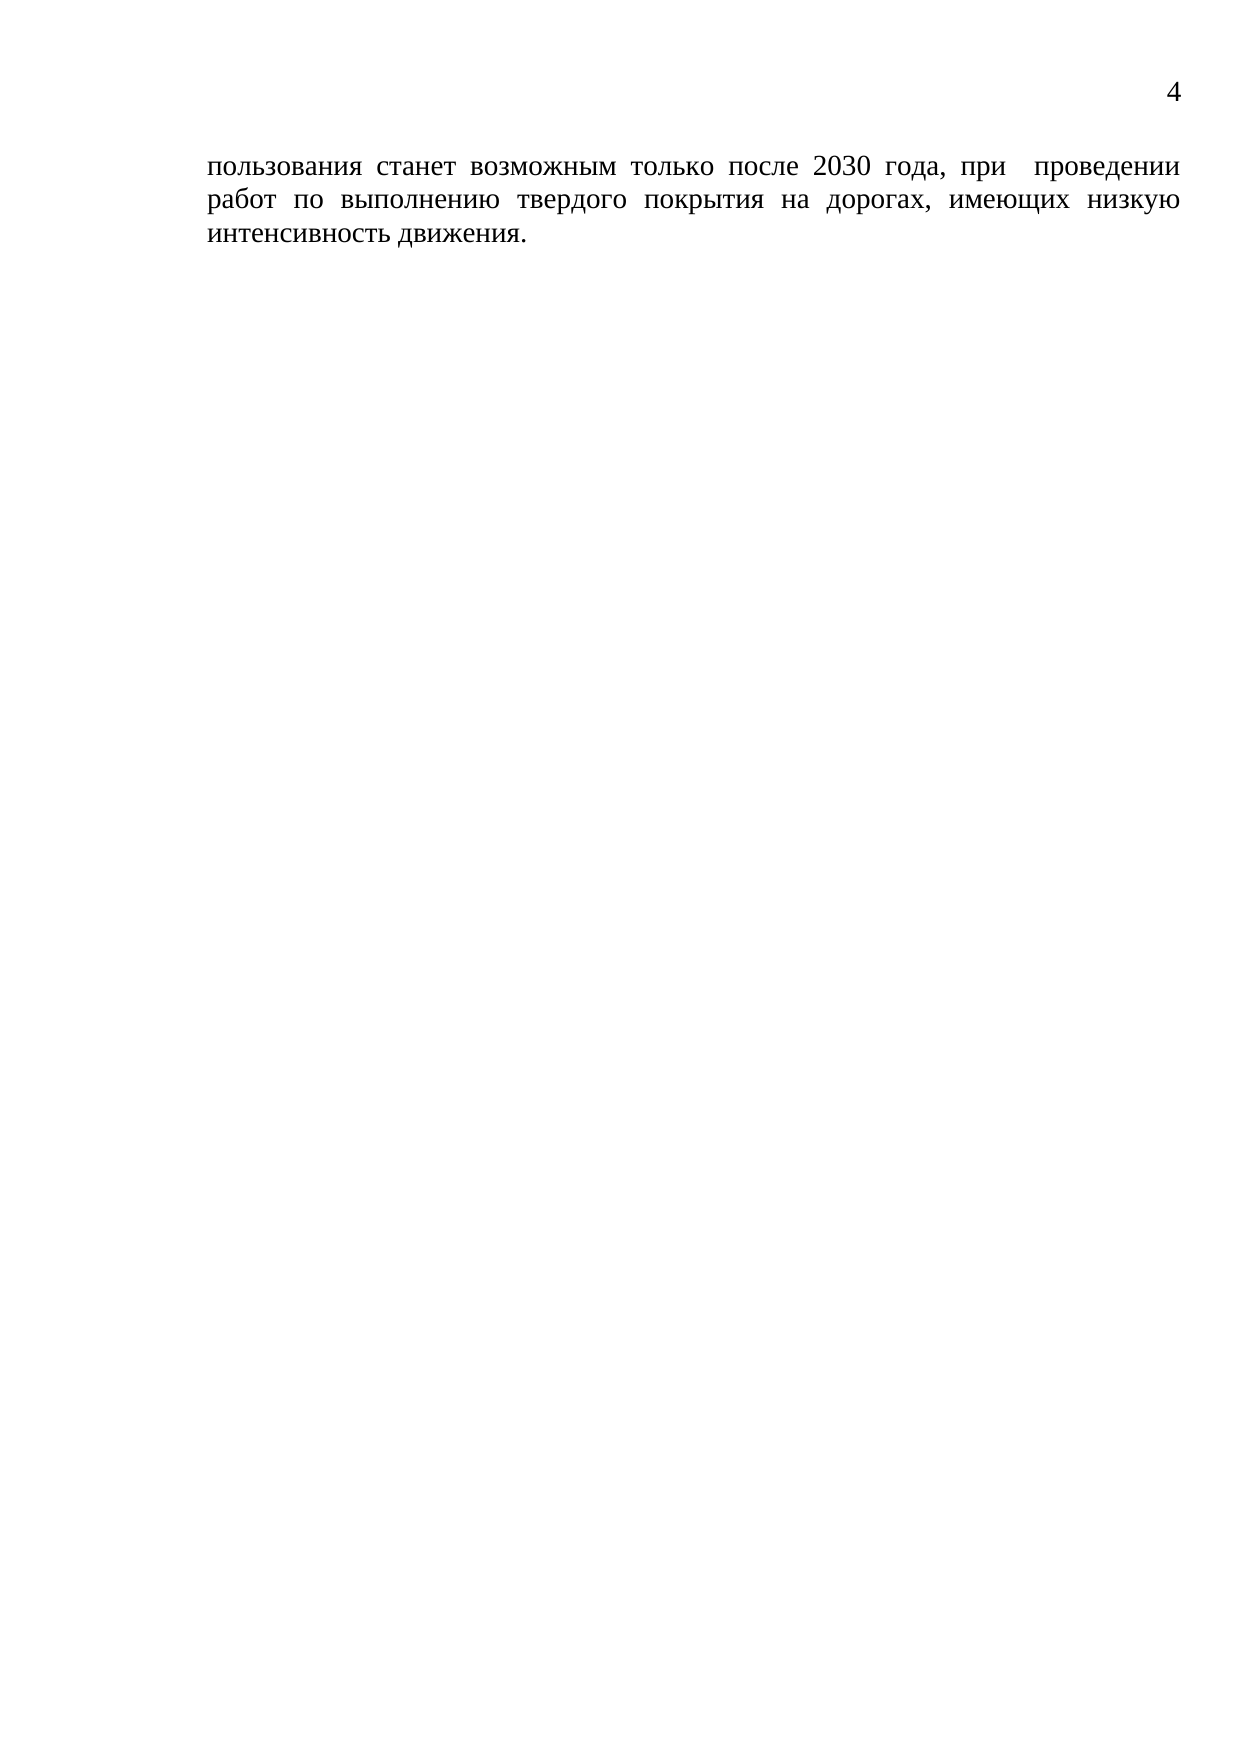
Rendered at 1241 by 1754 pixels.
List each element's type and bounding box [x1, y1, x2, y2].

text [207, 148, 1181, 248]
